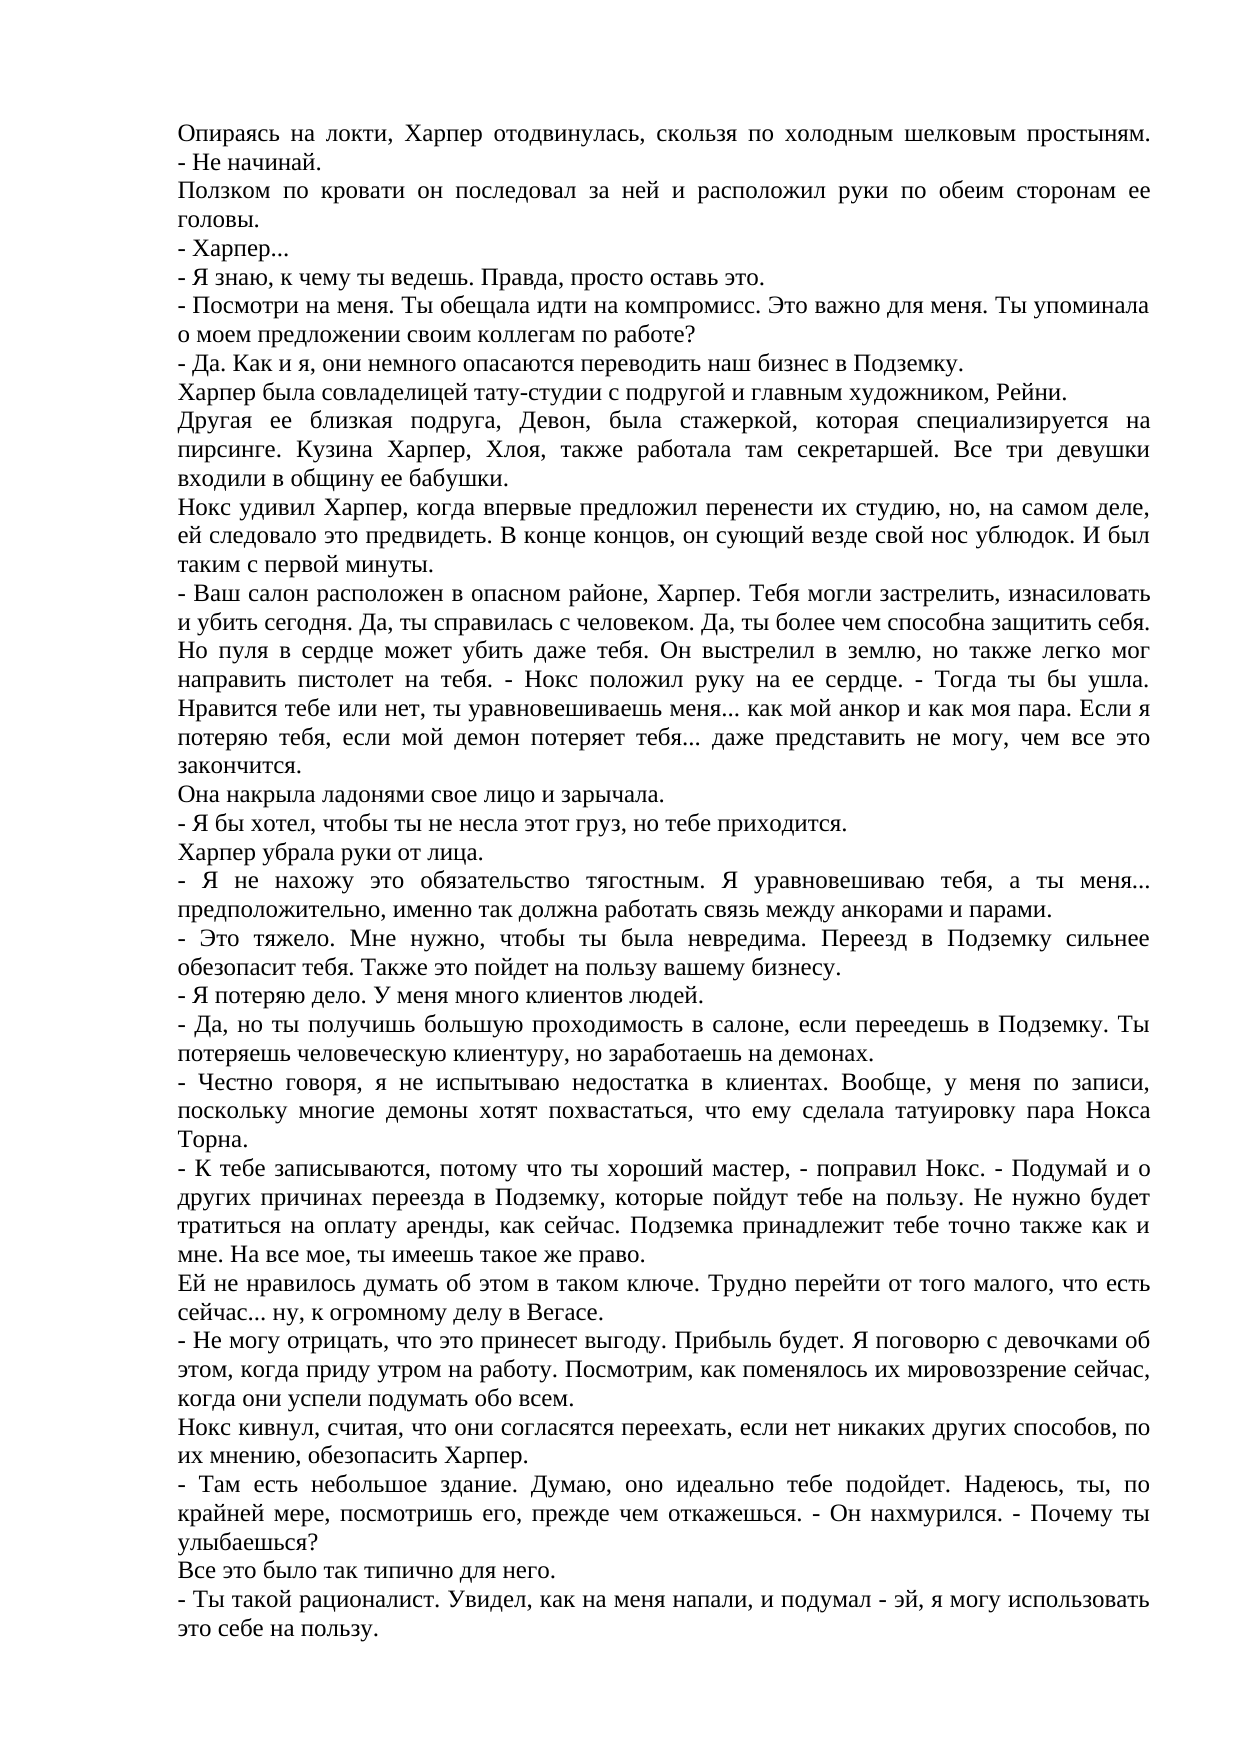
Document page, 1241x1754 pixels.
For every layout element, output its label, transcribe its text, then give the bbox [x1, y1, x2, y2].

text - Я не нахожу это обязательство тягостным. Я уравновешиваю тебя, а ты меня... предположительно, именно так должна работать связь между анкорами и парами. [177, 866, 1152, 923]
text - Я знаю, к чему ты ведешь. Правда, просто оставь это. [177, 262, 1152, 291]
text Другая ее близкая подруга, Девон, была стажеркой, которая специализируется на пирсинге. Кузина Харпер, Хлоя, также работала там секретаршей. Все три девушки входили в общину ее бабушки. [177, 406, 1152, 492]
text - Это тяжело. Мне нужно, чтобы ты была невредима. Переезд в Подземку сильнее обезопасит тебя. Также это пойдет на пользу вашему бизнесу. [177, 923, 1152, 981]
text Ей не нравилось думать об этом в таком ключе. Трудно перейти от того малого, что есть сейчас... ну, к огромному делу в Вегасе. [177, 1268, 1152, 1326]
text - Ты такой рационалист. Увидел, как на меня напали, и подумал - эй, я могу использовать это себе на пользу. [177, 1584, 1152, 1642]
text - Ваш салон расположен в опасном районе, Харпер. Тебя могли застрелить, изнасиловать и убить сегодня. Да, ты справилась с человеком. Да, ты более чем способна защитить себя. Но пуля в сердце может убить даже тебя. Он выстрелил в землю, но также легко мог направить пистолет на тебя. - Нокс положил руку на ее сердце. - Тогда ты бы ушла. Нравится тебе или нет, ты уравновешиваешь меня... как мой анкор и как моя пара. Если я потеряю тебя, если мой демон потеряет тебя... даже представить не могу, чем все это закончится. [177, 578, 1152, 779]
text Ползком по кровати он последовал за ней и расположил руки по обеим сторонам ее головы. - Харпер... [177, 176, 1152, 262]
text Она накрыла ладонями свое лицо и зарычала. [177, 779, 1152, 808]
text - Да, но ты получишь большую проходимость в салоне, если переедешь в Подземку. Ты потеряешь человеческую клиентуру, но заработаешь на демонах. [177, 1009, 1152, 1067]
text Нокс кивнул, считая, что они согласятся переехать, если нет никаких других способов, по их мнению, обезопасить Харпер. [177, 1412, 1152, 1469]
text Харпер была совладелицей тату-студии с подругой и главным художником, Рейни. [177, 377, 1152, 406]
text - К тебе записываются, потому что ты хороший мастер, - поправил Нокс. - Подумай и о других причинах переезда в Подземку, которые пойдут тебе на пользу. Не нужно будет тратиться на оплату аренды, как сейчас. Подземка принадлежит тебе точно также как и мне. На все мое, ты имеешь такое же право. [177, 1153, 1152, 1268]
text - Я бы хотел, чтобы ты не несла этот груз, но тебе приходится. [177, 808, 1152, 837]
text - Я потеряю дело. У меня много клиентов людей. [177, 981, 1152, 1009]
text Все это было так типично для него. [177, 1556, 1152, 1584]
text Опираясь на локти, Харпер отодвинулась, скользя по холодным шелковым простыням. - Не начинай. [177, 118, 1152, 176]
text - Честно говоря, я не испытываю недостатка в клиентах. Вообще, у меня по записи, поскольку многие демоны хотят похвастаться, что ему сделала татуировку пара Нокса Торна. [177, 1067, 1152, 1153]
text - Посмотри на меня. Ты обещала идти на компромисс. Это важно для меня. Ты упоминала о моем предложении своим коллегам по работе? [177, 291, 1152, 348]
text - Там есть небольшое здание. Думаю, оно идеально тебе подойдет. Надеюсь, ты, по крайней мере, посмотришь его, прежде чем откажешься. - Он нахмурился. - Почему ты улыбаешься? [177, 1469, 1152, 1556]
text - Да. Как и я, они немного опасаются переводить наш бизнес в Подземку. [177, 348, 1152, 377]
text - Не могу отрицать, что это принесет выгоду. Прибыль будет. Я поговорю с девочками об этом, когда приду утром на работу. Посмотрим, как поменялось их мировоззрение сейчас, когда они успели подумать обо всем. [177, 1326, 1152, 1412]
text Харпер убрала руки от лица. [177, 837, 1152, 866]
text Нокс удивил Харпер, когда впервые предложил перенести их студию, но, на самом деле, ей следовало это предвидеть. В конце концов, он сующий везде свой нос ублюдок. И был таким с первой минуты. [177, 492, 1152, 578]
